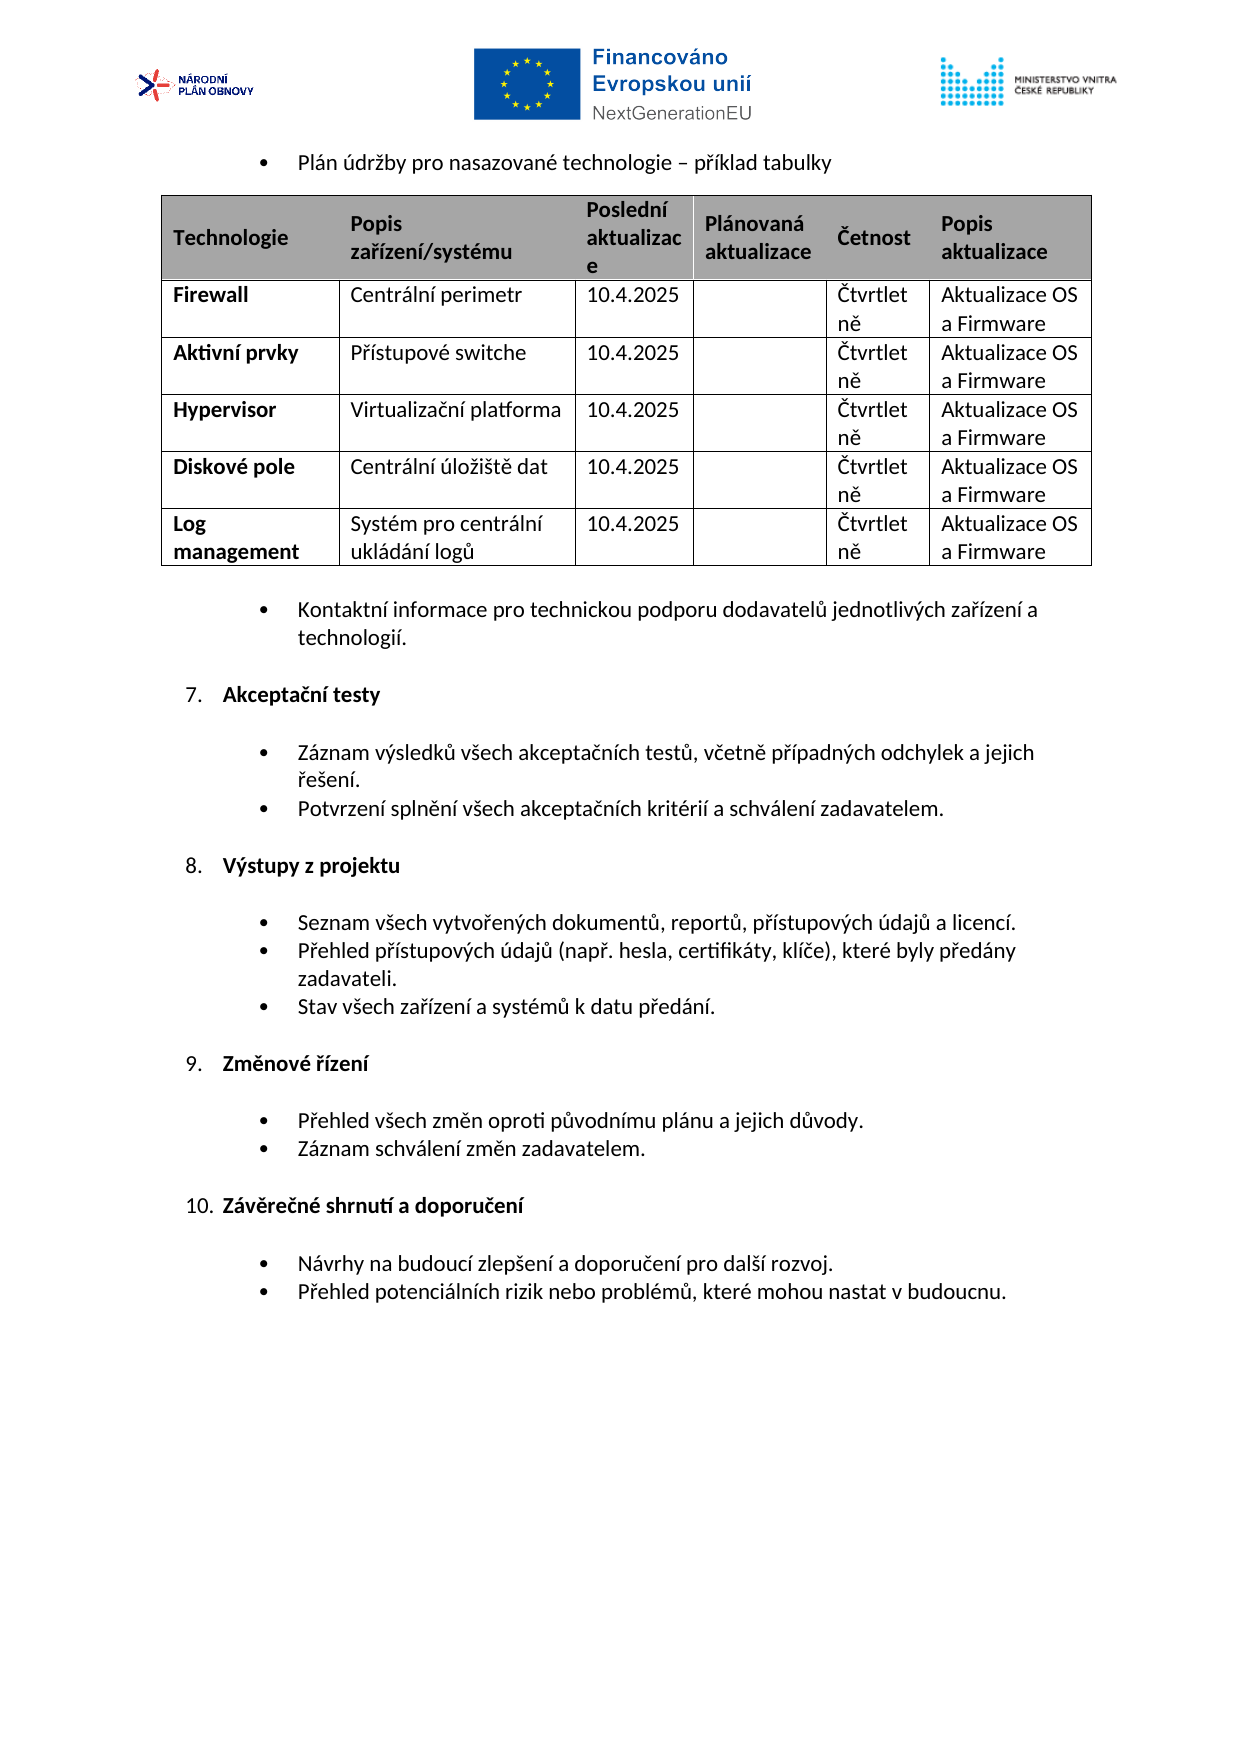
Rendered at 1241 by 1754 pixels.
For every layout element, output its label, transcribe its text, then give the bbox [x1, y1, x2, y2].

list Potvrzení splnění všech akceptačních kritérií a schválení zadavatelem. [260, 794, 1093, 822]
table_cell Čtvrtletně [827, 452, 929, 508]
table_cell Aktivní prvky [162, 338, 339, 394]
table_header Plánovaná aktualizace [694, 196, 826, 279]
table_header Technologie [162, 196, 339, 279]
table_cell 10.4.2025 [576, 509, 693, 565]
list Stav všech zařízení a systémů k datu předání. [260, 992, 1093, 1020]
table_cell Firewall [162, 281, 339, 337]
list Návrhy na budoucí zlepšení a doporučení pro další rozvoj. [260, 1249, 1093, 1277]
list Výstupy z projektu [185, 851, 1093, 879]
list Záznam schválení změn zadavatelem. [260, 1134, 1093, 1162]
table_cell Čtvrtletně [827, 281, 929, 337]
table_cell [694, 395, 826, 451]
list Přehled všech změn oproti původnímu plánu a jejich důvody. [260, 1106, 1093, 1134]
table_cell Aktualizace OS a Firmware [930, 281, 1091, 337]
table_cell 10.4.2025 [576, 395, 693, 451]
picture [466, 37, 772, 129]
table_cell Log management [162, 509, 339, 565]
table_cell [694, 338, 826, 394]
table_header Četnost [826, 196, 930, 279]
table_cell Systém pro centrální ukládání logů [340, 509, 575, 565]
table_cell Diskové pole [162, 452, 339, 508]
table_cell Přístupové switche [340, 338, 575, 394]
table_cell Čtvrtletně [827, 395, 929, 451]
table_cell Virtualizační platforma [340, 395, 575, 451]
list Kontaktní informace pro technickou podporu dodavatelů jednotlivých zařízení a technologií. [260, 595, 1093, 651]
list Akceptační testy [185, 680, 1093, 708]
table_cell Centrální perimetr [340, 281, 575, 337]
table_header Poslední aktualizace [575, 196, 693, 279]
table_cell Čtvrtletně [827, 338, 929, 394]
table_cell [694, 281, 826, 337]
table_cell 10.4.2025 [576, 338, 693, 394]
picture [102, 33, 286, 137]
table_cell Aktualizace OS a Firmware [930, 509, 1091, 565]
list Přehled přístupových údajů (např. hesla, certifikáty, klíče), které byly předány zadavateli. [260, 936, 1093, 992]
table_cell [694, 452, 826, 508]
table_cell 10.4.2025 [576, 281, 693, 337]
table_cell [694, 509, 826, 565]
table_header Popis aktualizace [930, 196, 1091, 279]
list Přehled potenciálních rizik nebo problémů, které mohou nastat v budoucnu. [260, 1277, 1093, 1305]
picture [914, 25, 1139, 137]
list Změnové řízení [185, 1049, 1093, 1077]
table_cell 10.4.2025 [576, 452, 693, 508]
table_header Popis zařízení/systému [339, 196, 575, 279]
table_cell Čtvrtletně [827, 509, 929, 565]
table_cell Aktualizace OS a Firmware [930, 395, 1091, 451]
list Seznam všech vytvořených dokumentů, reportů, přístupových údajů a licencí. [260, 908, 1093, 936]
list Závěrečné shrnutí a doporučení [185, 1192, 1093, 1220]
table_cell Aktualizace OS a Firmware [930, 452, 1091, 508]
table_cell Hypervisor [162, 395, 339, 451]
table_cell Centrální úložiště dat [340, 452, 575, 508]
list Záznam výsledků všech akceptačních testů, včetně případných odchylek a jejich řešení. [260, 738, 1093, 794]
list Plán údržby pro nasazované technologie – příklad tabulky [260, 148, 1093, 176]
table_cell Aktualizace OS a Firmware [930, 338, 1091, 394]
